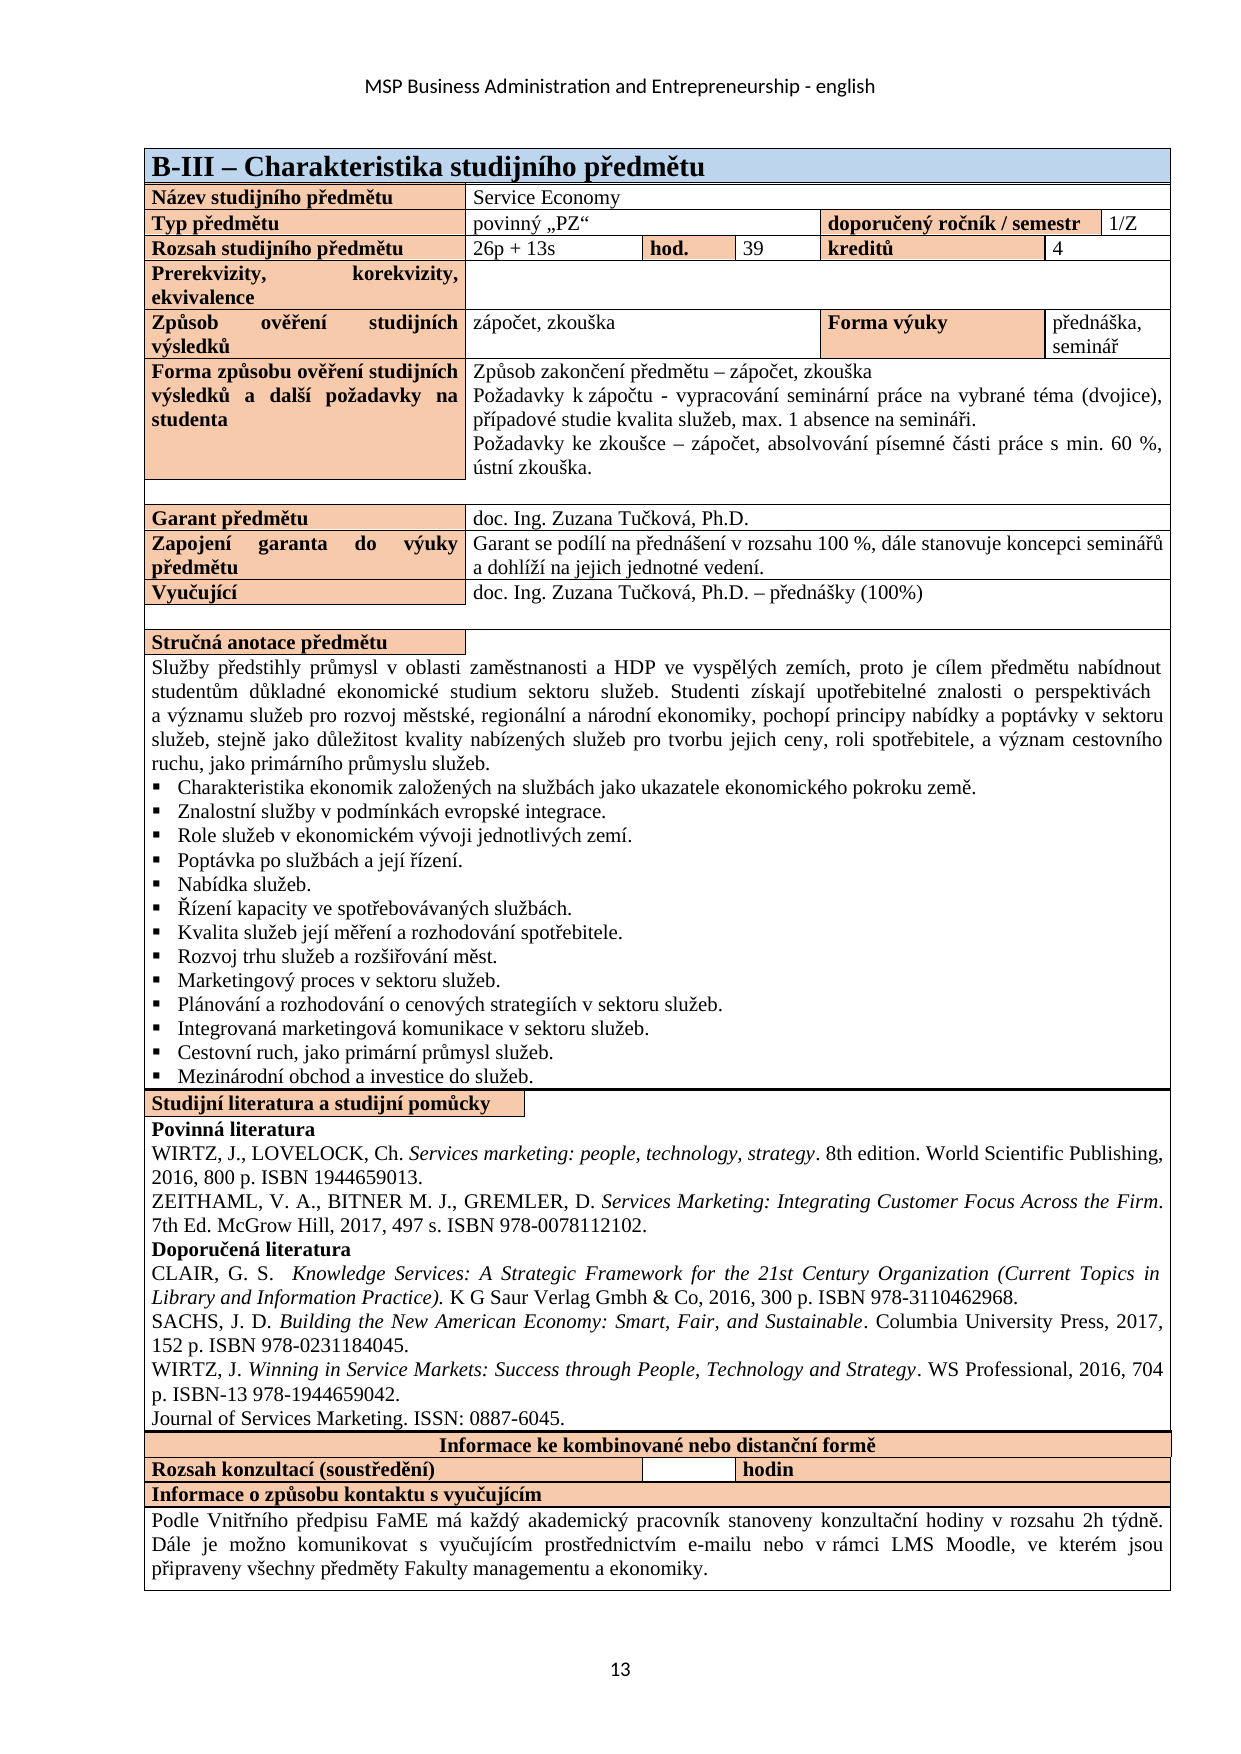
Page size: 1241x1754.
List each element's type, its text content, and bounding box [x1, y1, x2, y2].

table_cell Podle Vnitřního předpisu FaME má každý akademický pracovník stanoveny konzultační hodiny v rozsahu 2h týdně. Dále je možno komunikovat s vyučujícím prostřednictvím e-mailu nebo v rámci LMS Moodle, ve kterém jsou připraveny všechny předměty Fakulty managementu a ekonomiky. [145, 1508, 1170, 1589]
table_cell [466, 261, 1170, 309]
table_cell hod. [643, 236, 735, 259]
table_cell 39 [736, 236, 820, 259]
table_cell 1/Z [1102, 210, 1170, 234]
table_cell [643, 1458, 735, 1481]
table_cell kreditů [821, 236, 1044, 259]
table_cell Zapojení garanta do výuky předmětu [145, 531, 465, 579]
table_cell [466, 630, 1170, 654]
table_cell Stručná anotace předmětu [145, 630, 465, 654]
table_cell Služby předstihly průmysl v oblasti zaměstnanosti a HDP ve vyspělých zemích, proto je cílem předmětu nabídnout studentům důkladné ekonomické studium sektoru služeb. Studenti získají upotřebitelné znalosti o perspektivách a významu služeb pro rozvoj městské, regionální a národní ekonomiky, pochopí principy nabídky a poptávky v sektoru služeb, stejně jako důležitost kvality nabízených služeb pro tvorbu jejich ceny, roli spotřebitele, a význam cestovního ruchu, jako primárního průmyslu služeb. Charakteristika ekonomik založených na službách jako ukazatele ekonomického pokroku země. Znalostní služby v podmínkách evropské integrace. Role služeb v ekonomickém vývoji jednotlivých zemí. Poptávka po službách a její řízení. Nabídka služeb. Řízení kapacity ve spotřebovávaných službách. Kvalita služeb její měření a rozhodování spotřebitele. Rozvoj trhu služeb a rozšiřování měst. Marketingový proces v sektoru služeb. Plánování a rozhodování o cenových strategiích v sektoru služeb. Integrovaná marketingová komunikace v sektoru služeb. Cestovní ruch, jako primární průmysl služeb. Mezinárodní obchod a investice do služeb. [145, 654, 1170, 1088]
table_cell 4 [1046, 236, 1170, 259]
table_cell Typ předmětu [145, 210, 465, 234]
table_cell doporučený ročník / semestr [821, 210, 1101, 234]
table_cell Forma výuky [821, 310, 1044, 358]
table_cell Service Economy [466, 185, 1170, 209]
table_cell zápočet, zkouška [466, 310, 820, 358]
table_cell Rozsah studijního předmětu [145, 236, 465, 259]
table_cell Vyučující [145, 580, 465, 604]
table_cell [145, 479, 1170, 504]
table_cell Studijní literatura a studijní pomůcky [145, 1091, 524, 1116]
table_cell hodin [736, 1458, 1170, 1481]
table_cell přednáška, seminář [1046, 310, 1170, 358]
table_cell Název studijního předmětu [145, 185, 465, 209]
table_cell povinný „PZ“ [466, 210, 820, 234]
table_header B-III – Charakteristika studijního předmětu [145, 149, 1170, 182]
table_cell Garant předmětu [145, 505, 465, 529]
table_cell Způsob zakončení předmětu – zápočet, zkouška Požadavky k zápočtu - vypracování seminární práce na vybrané téma (dvojice), případové studie kvalita služeb, max. 1 absence na semináři. Požadavky ke zkoušce – zápočet, absolvování písemné části práce s min. 60 %, ústní zkouška. [466, 359, 1170, 479]
table_cell Informace ke kombinované nebo distanční formě [145, 1433, 1171, 1457]
table_cell 26p + 13s [466, 236, 642, 259]
table_cell Povinná literatura WIRTZ, J., LOVELOCK, Ch. Services marketing: people, technology, strategy. 8th edition. World Scientific Publishing, 2016, 800 p. ISBN 1944659013. Zeithaml, V. A., Bitner M. J., Gremler, D. Services Marketing: Integrating Customer Focus Across the Firm. 7th Ed. McGrow Hill, 2017, 497 s. ISBN 978-0078112102. Doporučená literatura CLAIR, G. S. Knowledge Services: A Strategic Framework for the 21st Century Organization (Current Topics in Library and Information Practice). K G Saur Verlag Gmbh & Co, 2016, 300 p. ISBN 978-3110462968. SACHS, J. D. Building the New American Economy: Smart, Fair, and Sustainable. Columbia University Press, 2017, 152 p. ISBN 978-0231184045. WIRTZ, J. Winning in Service Markets: Success through People, Technology and Strategy. WS Professional, 2016, 704 p. ISBN-13 978-1944659042. Journal of Services Marketing. ISSN: 0887-6045. [145, 1116, 1170, 1429]
table_cell Informace o způsobu kontaktu s vyučujícím [145, 1483, 1170, 1506]
table_cell doc. Ing. Zuzana Tučková, Ph.D. – přednášky (100%) [466, 580, 1170, 604]
table_cell [525, 1091, 1170, 1116]
table_cell Forma způsobu ověření studijních výsledků a další požadavky na studenta [145, 359, 465, 479]
table_cell Způsob ověření studijních výsledků [145, 310, 465, 358]
table_cell Rozsah konzultací (soustředění) [145, 1458, 642, 1481]
table_cell doc. Ing. Zuzana Tučková, Ph.D. [466, 505, 1170, 529]
table_cell [145, 604, 1170, 629]
table_cell Garant se podílí na přednášení v rozsahu 100 %, dále stanovuje koncepci seminářů a dohlíží na jejich jednotné vedení. [466, 531, 1170, 579]
table_cell Prerekvizity, korekvizity, ekvivalence [145, 261, 465, 309]
